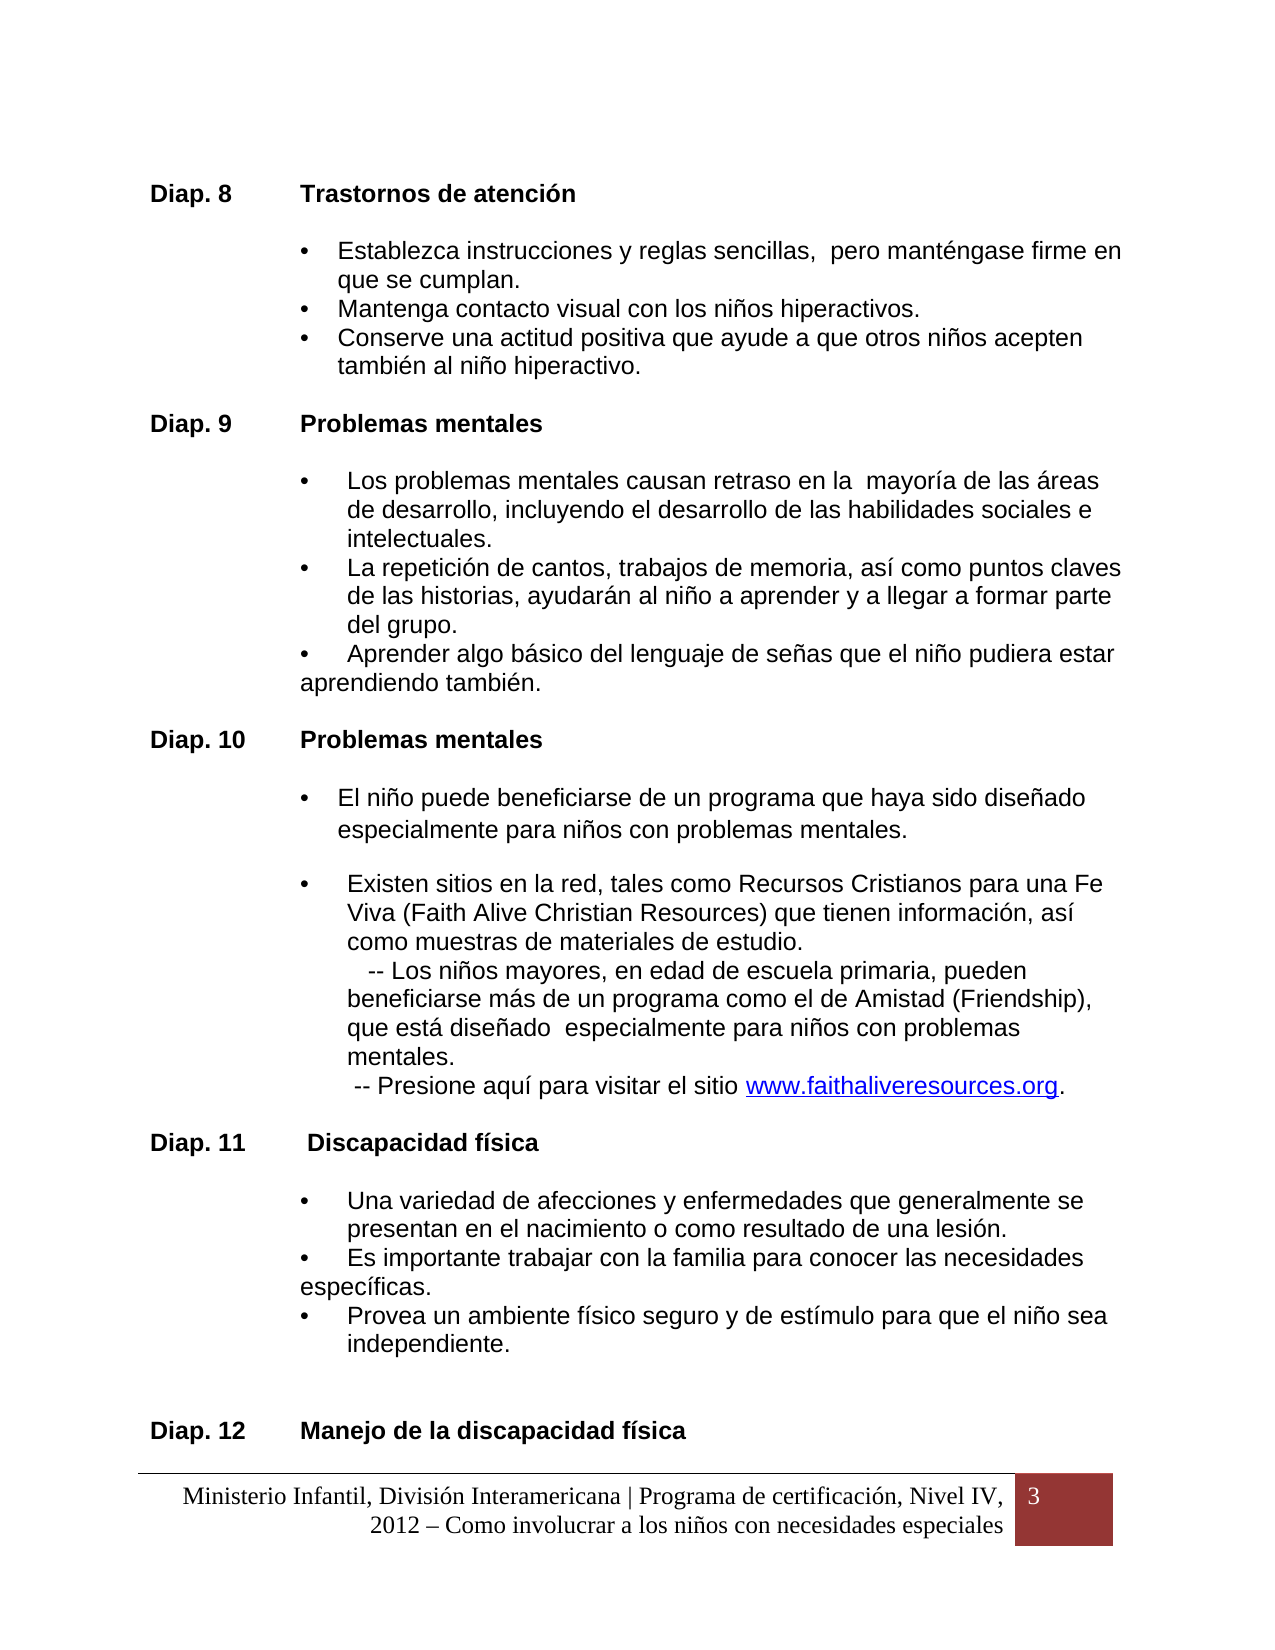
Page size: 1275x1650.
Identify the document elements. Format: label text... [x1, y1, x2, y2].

text Diap. 9 Problemas mentales [150, 409, 1125, 437]
text -- Los niños mayores, en edad de escuela primaria, pueden beneficiarse más de un programa como el de Amistad (Friendship), que está diseñado especialmente para niños con problemas mentales. [347, 956, 1125, 1071]
list Existen sitios en la red, tales como Recursos Cristianos para una Fe Viva (Faith Alive Christian Resources) que tienen información, así como muestras de materiales de estudio. [300, 869, 1125, 956]
text Diap. 12 Manejo de la discapacidad física [150, 1416, 1125, 1444]
text Diap. 8 Trastornos de atención [150, 179, 1125, 207]
text Diap. 10 Problemas mentales [150, 725, 1125, 754]
list Es importante trabajar con la familia para conocer las necesidades específicas. [300, 1243, 1125, 1301]
list Provea un ambiente físico seguro y de estímulo para que el niño sea independiente. [300, 1301, 1125, 1358]
list Los problemas mentales causan retraso en la mayoría de las áreas de desarrollo, incluyendo el desarrollo de las habilidades sociales e intelectuales. [300, 466, 1125, 552]
text Diap. 11 Discapacidad física [150, 1128, 1125, 1157]
list Una variedad de afecciones y enfermedades que generalmente se presentan en el nacimiento o como resultado de una lesión. [300, 1186, 1125, 1243]
list Mantenga contacto visual con los niños hiperactivos. [300, 294, 1125, 322]
text -- Presione aquí para visitar el sitio www.faithaliveresources.org. [300, 1071, 1125, 1099]
list La repetición de cantos, trabajos de memoria, así como puntos claves de las historias, ayudarán al niño a aprender y a llegar a formar parte del grupo. [300, 552, 1125, 639]
list Aprender algo básico del lenguaje de señas que el niño pudiera estar aprendiendo también. [300, 639, 1125, 696]
list Conserve una actitud positiva que ayude a que otros niños acepten también al niño hiperactivo. [300, 322, 1125, 380]
list Establezca instrucciones y reglas sencillas, pero manténgase firme en que se cumplan. [300, 236, 1125, 294]
list El niño puede beneficiarse de un programa que haya sido diseñado especialmente para niños con problemas mentales. [300, 782, 1125, 844]
